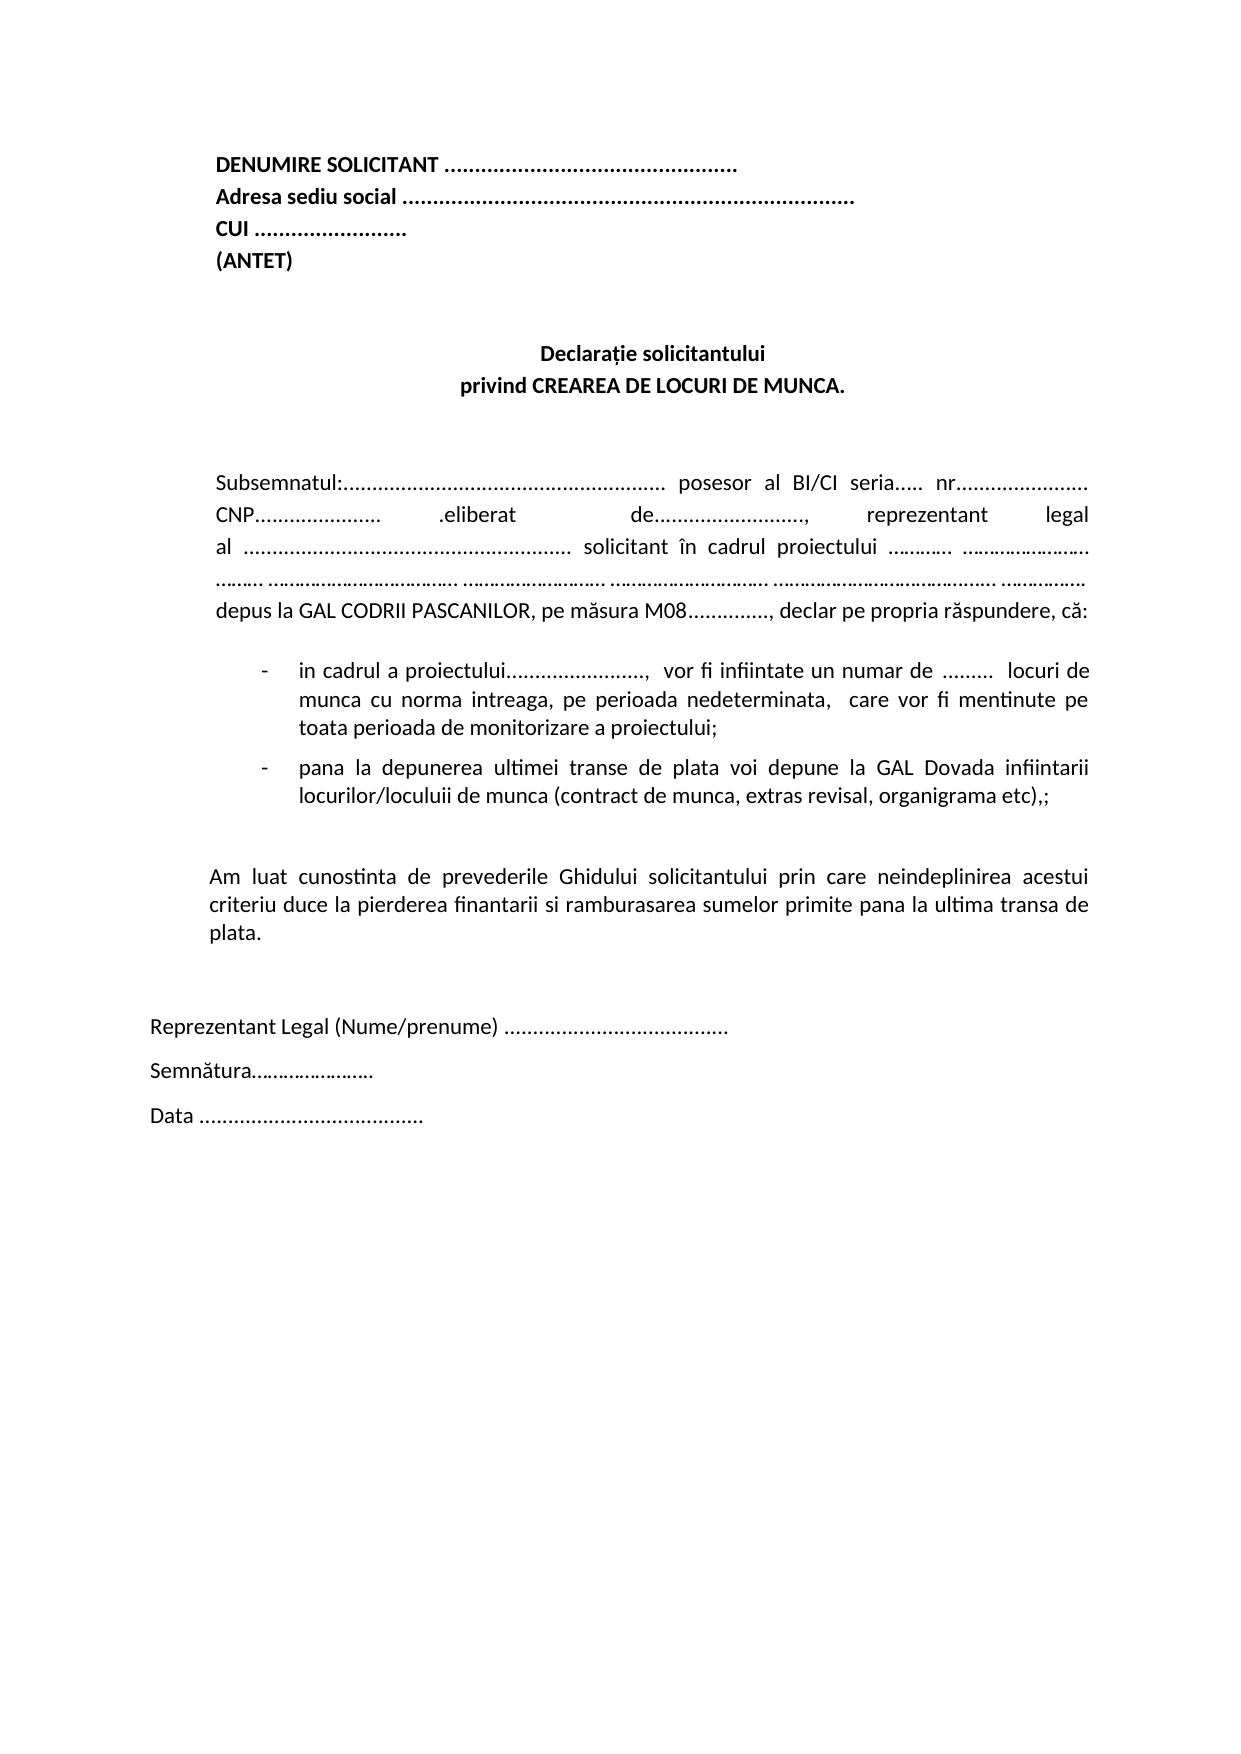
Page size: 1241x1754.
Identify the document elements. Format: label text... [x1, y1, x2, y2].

list Declarație solicitantului [216, 339, 1090, 367]
list depus la GAL CODRII PASCANILOR, pe măsura M08.............., declar pe propria răspundere, că: [216, 596, 1090, 624]
text Data ....................................... [150, 1101, 1090, 1129]
list pana la depunerea ultimei transe de plata voi depune la GAL Dovada infiintarii locurilor/loculuii de munca (contract de munca, extras revisal, organigrama etc),; [261, 753, 1090, 809]
list Adresa sediu social .......................................................................... [216, 182, 1090, 210]
list Subsemnatul:........................................................ posesor al BI/CI seria..... nr....................... CNP...................... .eliberat de.........................., reprezentant legal al ......................................................... solicitant în cadrul proiectului ………… …………………… ……… ……………………………… ……………………… ………………………… ………………………………...… ……………. [216, 468, 1090, 592]
text Am luat cunostinta de prevederile Ghidului solicitantului prin care neindeplinirea acestui criteriu duce la pierderea finantarii si ramburasarea sumelor primite pana la ultima transa de plata. [209, 862, 1090, 946]
text Semnătura………………….. [150, 1057, 1090, 1084]
list DENUMIRE SOLICITANT ................................................ [216, 150, 1090, 178]
text Reprezentant Legal (Nume/prenume) ....................................... [150, 1012, 1090, 1040]
list in cadrul a proiectului........................, vor fi infiintate un numar de ......... locuri de munca cu norma intreaga, pe perioada nedeterminata, care vor fi mentinute pe toata perioada de monitorizare a proiectului; [261, 657, 1090, 741]
list CUI ......................... [216, 214, 1090, 242]
list (ANTET) [216, 247, 1090, 274]
list privind CREAREA DE LOCURI DE MUNCA. [216, 371, 1090, 399]
